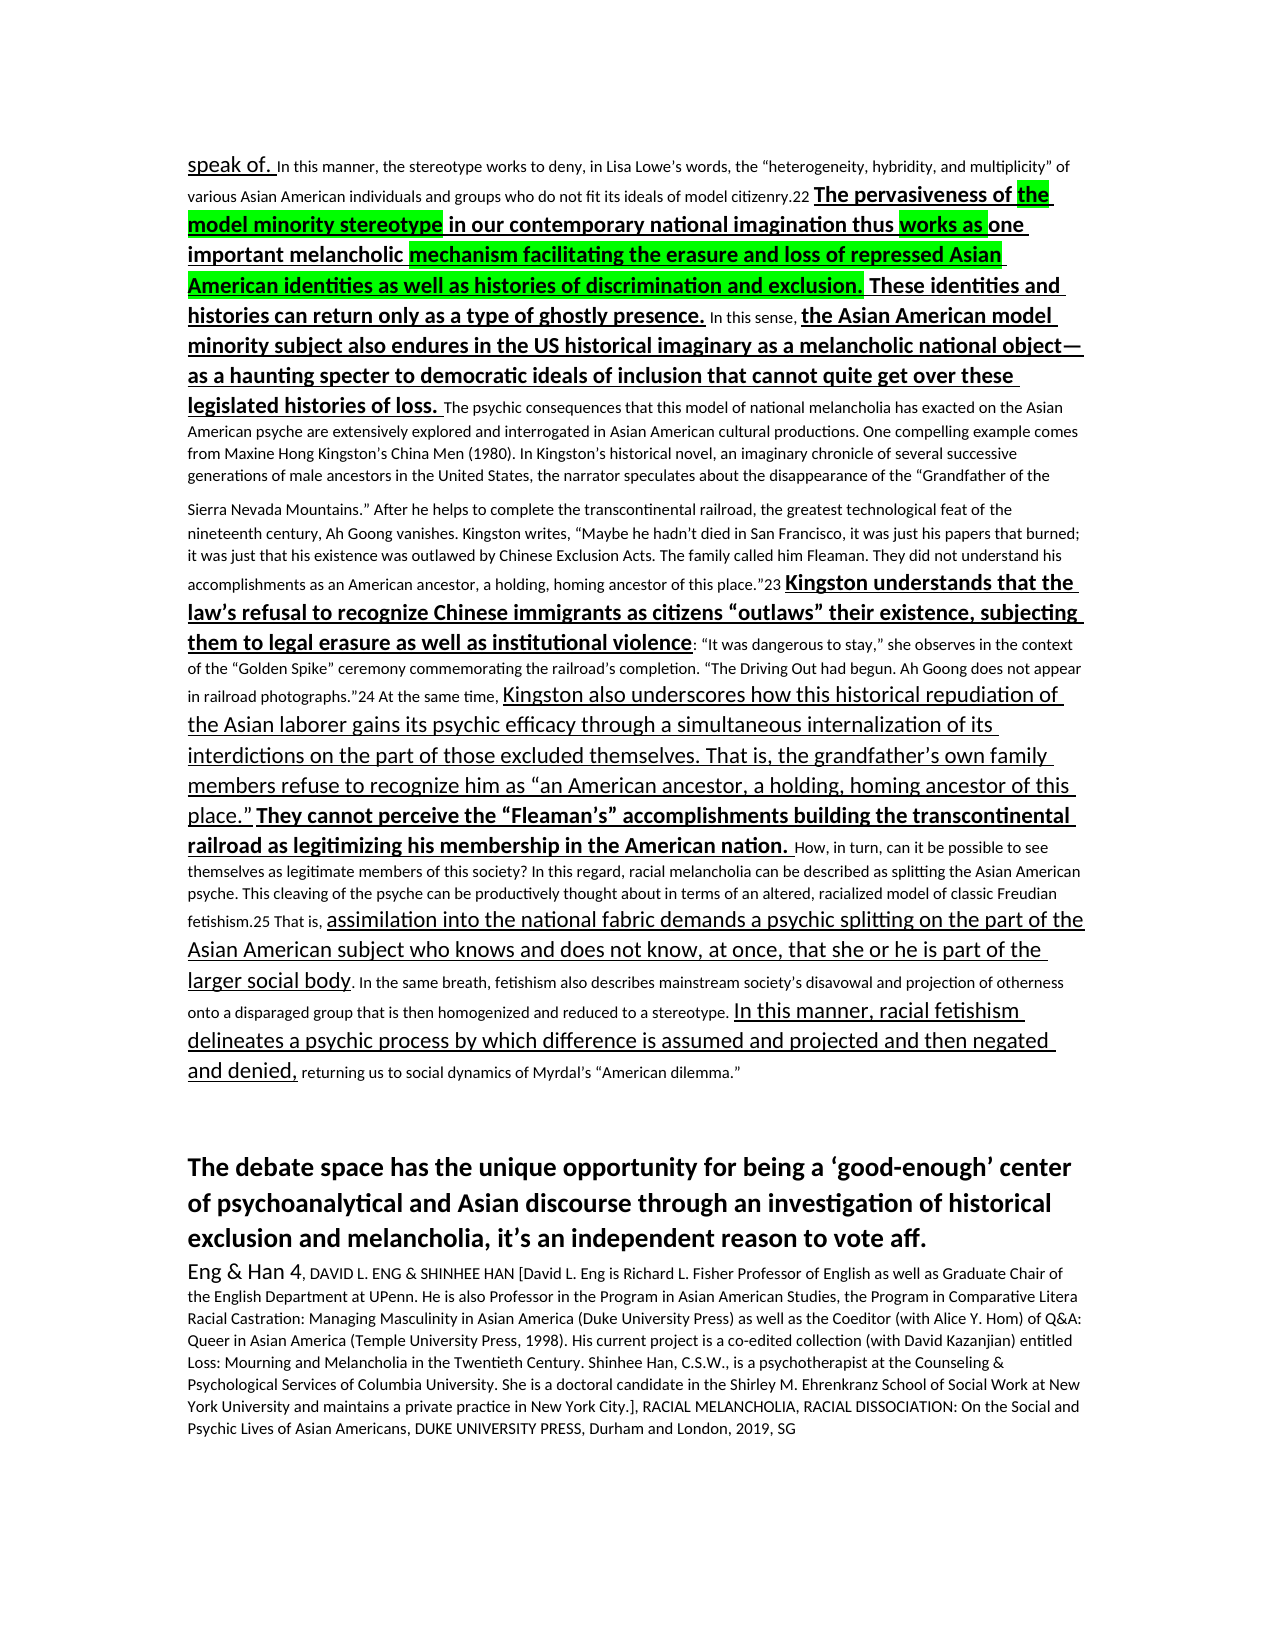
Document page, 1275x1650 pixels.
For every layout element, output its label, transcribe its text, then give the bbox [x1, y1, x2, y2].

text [187, 150, 1087, 1084]
text Eng & Han 4, DAVID L. ENG & SHINHEE HAN [David L. Eng is Richard L. Fisher Professor of English as well as Graduate Chair of the English Department at UPenn. He is also Professor in the Program in Asian American Studies, the Program in Comparative Litera Racial Castration: Managing Masculinity in Asian America (Duke University Press) as well as the Coeditor (with Alice Y. Hom) of Q&A: Queer in Asian America (Temple University Press, 1998). His current project is a co-edited collection (with David Kazanjian) entitled Loss: Mourning and Melancholia in the Twentieth Century. Shinhee Han, C.S.W., is a psychotherapist at the Counseling & Psychological Services of Columbia University. She is a doctoral candidate in the Shirley M. Ehrenkranz School of Social Work at New York University and maintains a private practice in New York City.], RACIAL MELANCHOLIA, RACIAL DISSOCIATION: On the Social and Psychic Lives of Asian Americans, DUKE UNIVERSITY PRESS, Durham and London, 2019, SG [187, 1257, 1087, 1438]
subtitle The debate space has the unique opportunity for being a ‘good-enough’ center of psychoanalytical and Asian discourse through an investigation of historical exclusion and melancholia, it’s an independent reason to vote aff. [187, 1150, 1087, 1254]
